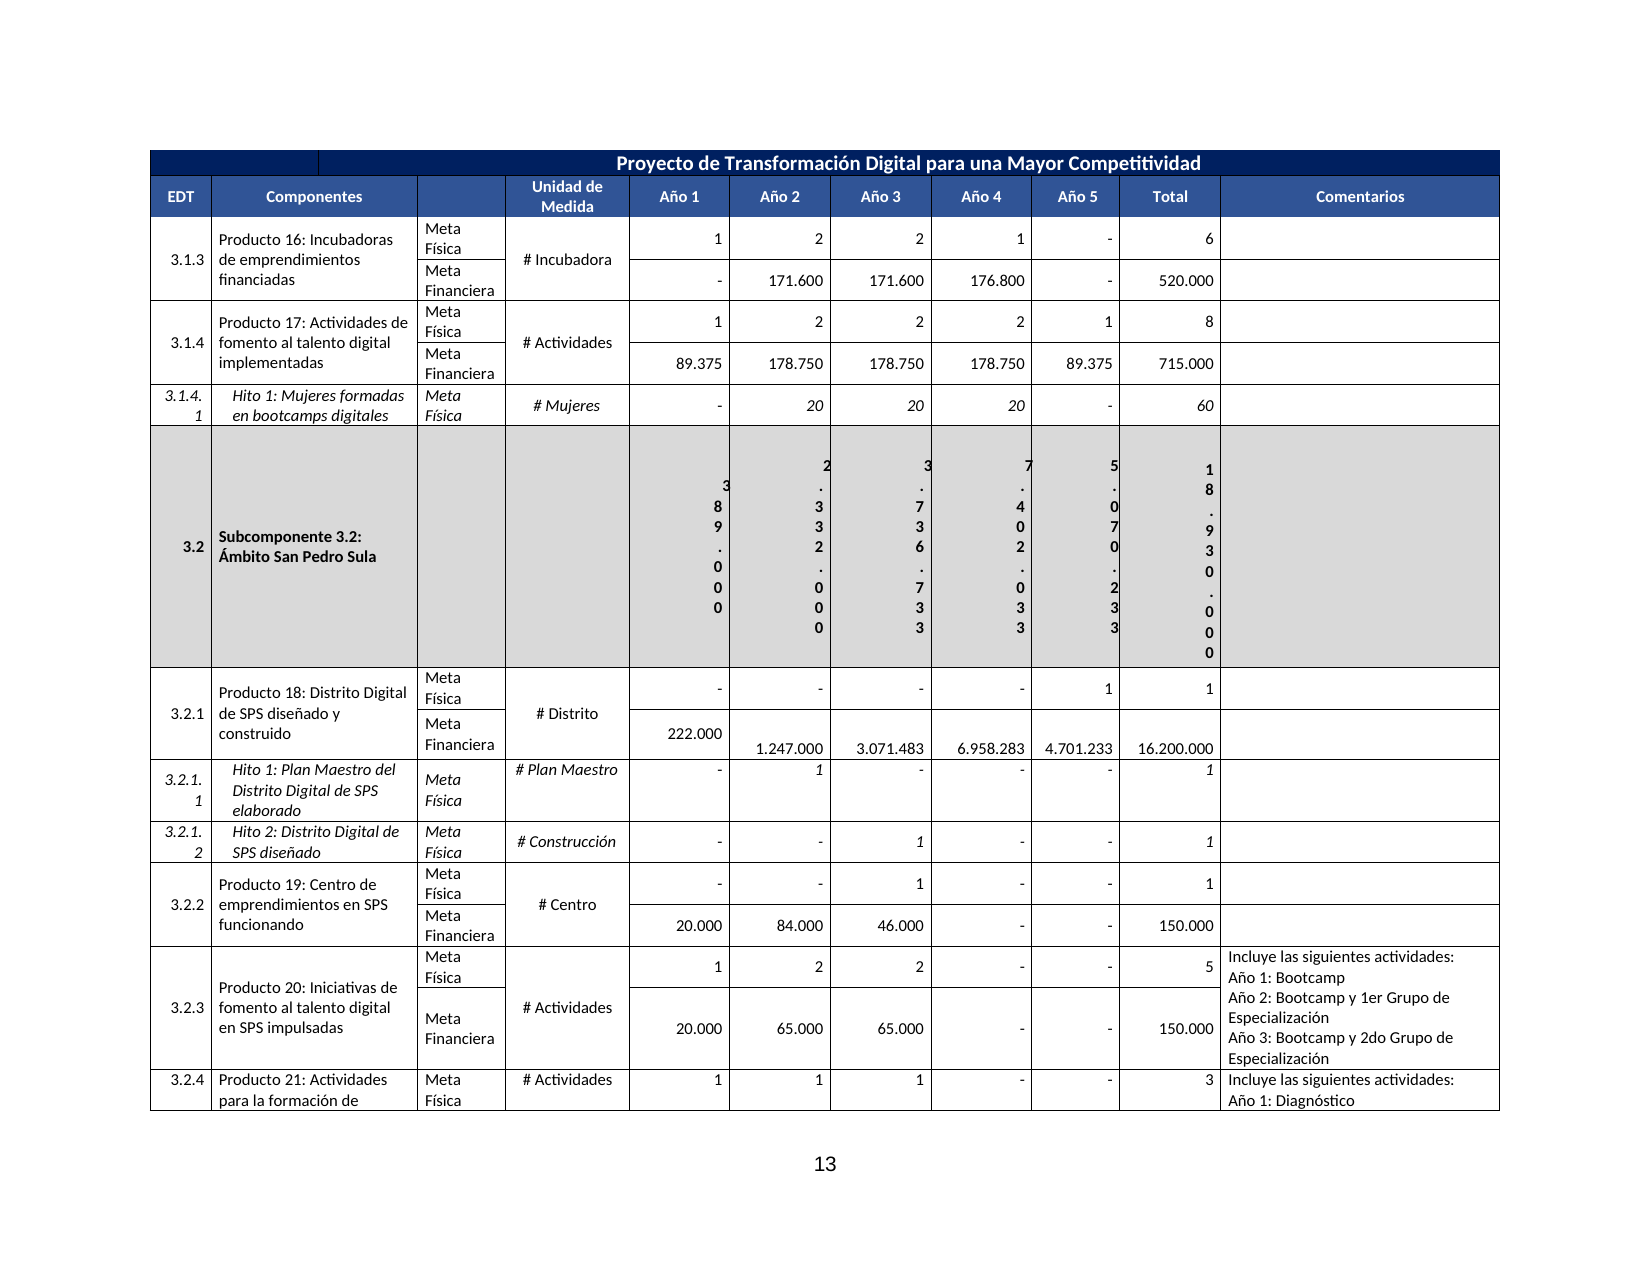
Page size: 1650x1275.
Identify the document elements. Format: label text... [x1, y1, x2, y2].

table_cell Meta Física [418, 822, 505, 862]
table_cell 65.000 [730, 988, 830, 1068]
table_cell 2.332.000 [730, 426, 830, 667]
table_cell 1 [1032, 301, 1119, 342]
table_cell 1.247.000 [730, 710, 830, 758]
table_cell Hito 1: Mujeres formadas en bootcamps digitales [212, 385, 417, 425]
table_cell 2 [831, 947, 931, 987]
table_cell 178.750 [730, 343, 830, 384]
table_cell Total [1120, 176, 1220, 217]
table_cell 1 [630, 217, 729, 259]
table_cell [1221, 668, 1499, 708]
table_cell 20.000 [630, 905, 729, 946]
table_cell - [932, 760, 1031, 821]
table_cell Meta Física [418, 1070, 505, 1110]
table_cell - [1032, 905, 1119, 946]
table_cell # Mujeres [506, 385, 629, 425]
table_cell 3.2.3 [151, 947, 211, 1068]
table_cell EDT [151, 176, 211, 217]
table_cell 176.800 [932, 260, 1031, 300]
table_cell # Actividades [506, 1070, 629, 1110]
table_cell - [730, 863, 830, 904]
table_cell - [932, 947, 1031, 987]
table_cell 715.000 [1120, 343, 1220, 384]
table_cell 2 [831, 301, 931, 342]
table_cell - [630, 822, 729, 862]
table_cell [1221, 301, 1499, 342]
table_cell Producto 19: Centro de emprendimientos en SPS funcionando [212, 863, 417, 946]
table_cell Meta Financiera [418, 905, 505, 946]
table_cell # Actividades [506, 947, 629, 1068]
table_cell 20.000 [630, 988, 729, 1068]
table_cell 1 [630, 301, 729, 342]
table_cell - [730, 822, 830, 862]
table_cell 3.736.733 [831, 426, 931, 667]
table_cell 1 [730, 1070, 830, 1110]
table_cell # Distrito [506, 668, 629, 758]
table_cell - [630, 668, 729, 708]
table_cell Año 3 [831, 176, 931, 217]
table_cell [1221, 822, 1499, 862]
table_cell 3.1.4.1 [151, 385, 211, 425]
table_cell [1221, 385, 1499, 425]
table_cell - [1032, 863, 1119, 904]
table_cell 1 [831, 863, 931, 904]
table_cell 222.000 [630, 710, 729, 758]
table_cell 2 [730, 947, 830, 987]
table_cell 20 [831, 385, 931, 425]
table_cell Año 5 [1032, 176, 1119, 217]
table_cell - [932, 1070, 1031, 1110]
table_cell - [630, 385, 729, 425]
table_cell - [932, 863, 1031, 904]
table_cell [1221, 343, 1499, 384]
table_cell - [932, 822, 1031, 862]
table_cell - [1032, 760, 1119, 821]
table_cell # Incubadora [506, 217, 629, 300]
table_cell 1 [630, 1070, 729, 1110]
table_cell [1221, 863, 1499, 904]
table_cell Meta Física [418, 668, 505, 708]
table_cell [1221, 217, 1499, 259]
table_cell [212, 1070, 417, 1110]
table_cell 3.2.1 [151, 668, 211, 758]
table_cell 18.930.000 [1120, 426, 1220, 667]
table_cell 1 [1120, 863, 1220, 904]
table_cell 6 [1120, 217, 1220, 259]
table_cell 150.000 [1120, 988, 1220, 1068]
table_cell # Plan Maestro [506, 760, 629, 821]
table_cell Hito 2: Distrito Digital de SPS diseñado [212, 822, 417, 862]
table_cell - [1032, 988, 1119, 1068]
table_cell 520.000 [1120, 260, 1220, 300]
table_cell Meta Física [418, 385, 505, 425]
table_cell [1221, 426, 1499, 667]
table_cell 1 [630, 947, 729, 987]
table_cell - [1032, 822, 1119, 862]
table_cell 150.000 [1120, 905, 1220, 946]
table_cell - [1032, 1070, 1119, 1110]
table_cell 3.2 [151, 426, 211, 667]
table_cell [418, 176, 505, 217]
table_cell - [831, 668, 931, 708]
table_header Proyecto de Transformación Digital para una Mayor Competitividad [319, 150, 1500, 175]
table_cell Hito 1: Plan Maestro del Distrito Digital de SPS elaborado [212, 760, 417, 821]
table_cell 178.750 [831, 343, 931, 384]
table_cell 8 [1120, 301, 1220, 342]
table_cell 4.701.233 [1032, 710, 1119, 758]
table_cell Meta Financiera [418, 710, 505, 758]
table_cell 2 [932, 301, 1031, 342]
table_cell - [630, 863, 729, 904]
table_cell Producto 16: Incubadoras de emprendimientos financiadas [212, 217, 417, 300]
table_cell # Actividades [506, 301, 629, 384]
table_cell - [1032, 217, 1119, 259]
table_cell - [1032, 385, 1119, 425]
table_cell 171.600 [831, 260, 931, 300]
table_cell Producto 20: Iniciativas de fomento al talento digital en SPS impulsadas [212, 947, 417, 1068]
table_cell - [630, 260, 729, 300]
table_cell Año 4 [932, 176, 1031, 217]
table_cell Año 2 [730, 176, 830, 217]
table_cell 1 [1120, 760, 1220, 821]
table_cell 16.200.000 [1120, 710, 1220, 758]
table_cell 1 [1032, 668, 1119, 708]
table_cell Subcomponente 3.2: Ámbito San Pedro Sula [212, 426, 417, 667]
table_cell Unidad de Medida [506, 176, 629, 217]
table_cell Comentarios [1221, 176, 1499, 217]
table_cell 3.2.2 [151, 863, 211, 946]
table_cell 46.000 [831, 905, 931, 946]
table_cell Año 1 [630, 176, 729, 217]
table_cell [1221, 1070, 1499, 1110]
table_cell 1 [1120, 668, 1220, 708]
table_cell [1221, 710, 1499, 758]
table_cell 1 [1120, 822, 1220, 862]
table_cell 89.375 [1032, 343, 1119, 384]
table_cell 3.1.3 [151, 217, 211, 300]
table_cell - [932, 905, 1031, 946]
table_cell Componentes [212, 176, 417, 217]
table_cell Meta Financiera [418, 988, 505, 1068]
table_cell 60 [1120, 385, 1220, 425]
table_cell 3 [1120, 1070, 1220, 1110]
table_cell Meta Física [418, 863, 505, 904]
table_cell # Construcción [506, 822, 629, 862]
table_cell Meta Física [418, 217, 505, 259]
table_cell Meta Financiera [418, 343, 505, 384]
table_cell [506, 426, 629, 667]
table_cell 171.600 [730, 260, 830, 300]
table_cell Producto 18: Distrito Digital de SPS diseñado y construido [212, 668, 417, 758]
table_cell 1 [932, 217, 1031, 259]
table_cell Producto 17: Actividades de fomento al talento digital implementadas [212, 301, 417, 384]
table_cell 5 [1120, 947, 1220, 987]
table_cell 89.375 [630, 343, 729, 384]
table_cell Incluye las siguientes actividades: Año 1: Bootcamp Año 2: Bootcamp y 1er Grupo de Especialización Año 3: Bootcamp y 2do Grupo de Especialización [1221, 947, 1499, 1068]
table_cell 3.1.4 [151, 301, 211, 384]
table_cell 389.000 [630, 426, 729, 667]
table_cell - [932, 988, 1031, 1068]
table_cell Meta Física [418, 760, 505, 821]
table_cell [418, 426, 505, 667]
table_cell 2 [730, 301, 830, 342]
table_cell - [1032, 260, 1119, 300]
table_cell [1221, 760, 1499, 821]
table_cell 1 [831, 1070, 931, 1110]
table_header [151, 150, 318, 175]
table_cell - [831, 760, 931, 821]
table_cell - [630, 760, 729, 821]
table_cell Meta Física [418, 301, 505, 342]
table_cell 3.2.1.1 [151, 760, 211, 821]
table_cell 3.2.1.2 [151, 822, 211, 862]
table_cell - [730, 668, 830, 708]
table_cell 2 [831, 217, 931, 259]
table_cell - [1032, 947, 1119, 987]
table_cell 7.402.033 [932, 426, 1031, 667]
table_cell 1 [831, 822, 931, 862]
table_cell 3.2.4 [151, 1070, 211, 1110]
table_cell [1221, 905, 1499, 946]
table_cell 5.070.233 [1032, 426, 1119, 667]
table_cell Meta Física [418, 947, 505, 987]
table_cell 1 [730, 760, 830, 821]
table_cell [1221, 260, 1499, 300]
table_cell 3.071.483 [831, 710, 931, 758]
table_cell Meta Financiera [418, 260, 505, 300]
table_cell - [932, 668, 1031, 708]
table_cell 84.000 [730, 905, 830, 946]
table_cell 178.750 [932, 343, 1031, 384]
table_cell 6.958.283 [932, 710, 1031, 758]
table_cell 2 [730, 217, 830, 259]
table_cell # Centro [506, 863, 629, 946]
table_cell 65.000 [831, 988, 931, 1068]
table_cell 20 [730, 385, 830, 425]
table_cell 20 [932, 385, 1031, 425]
